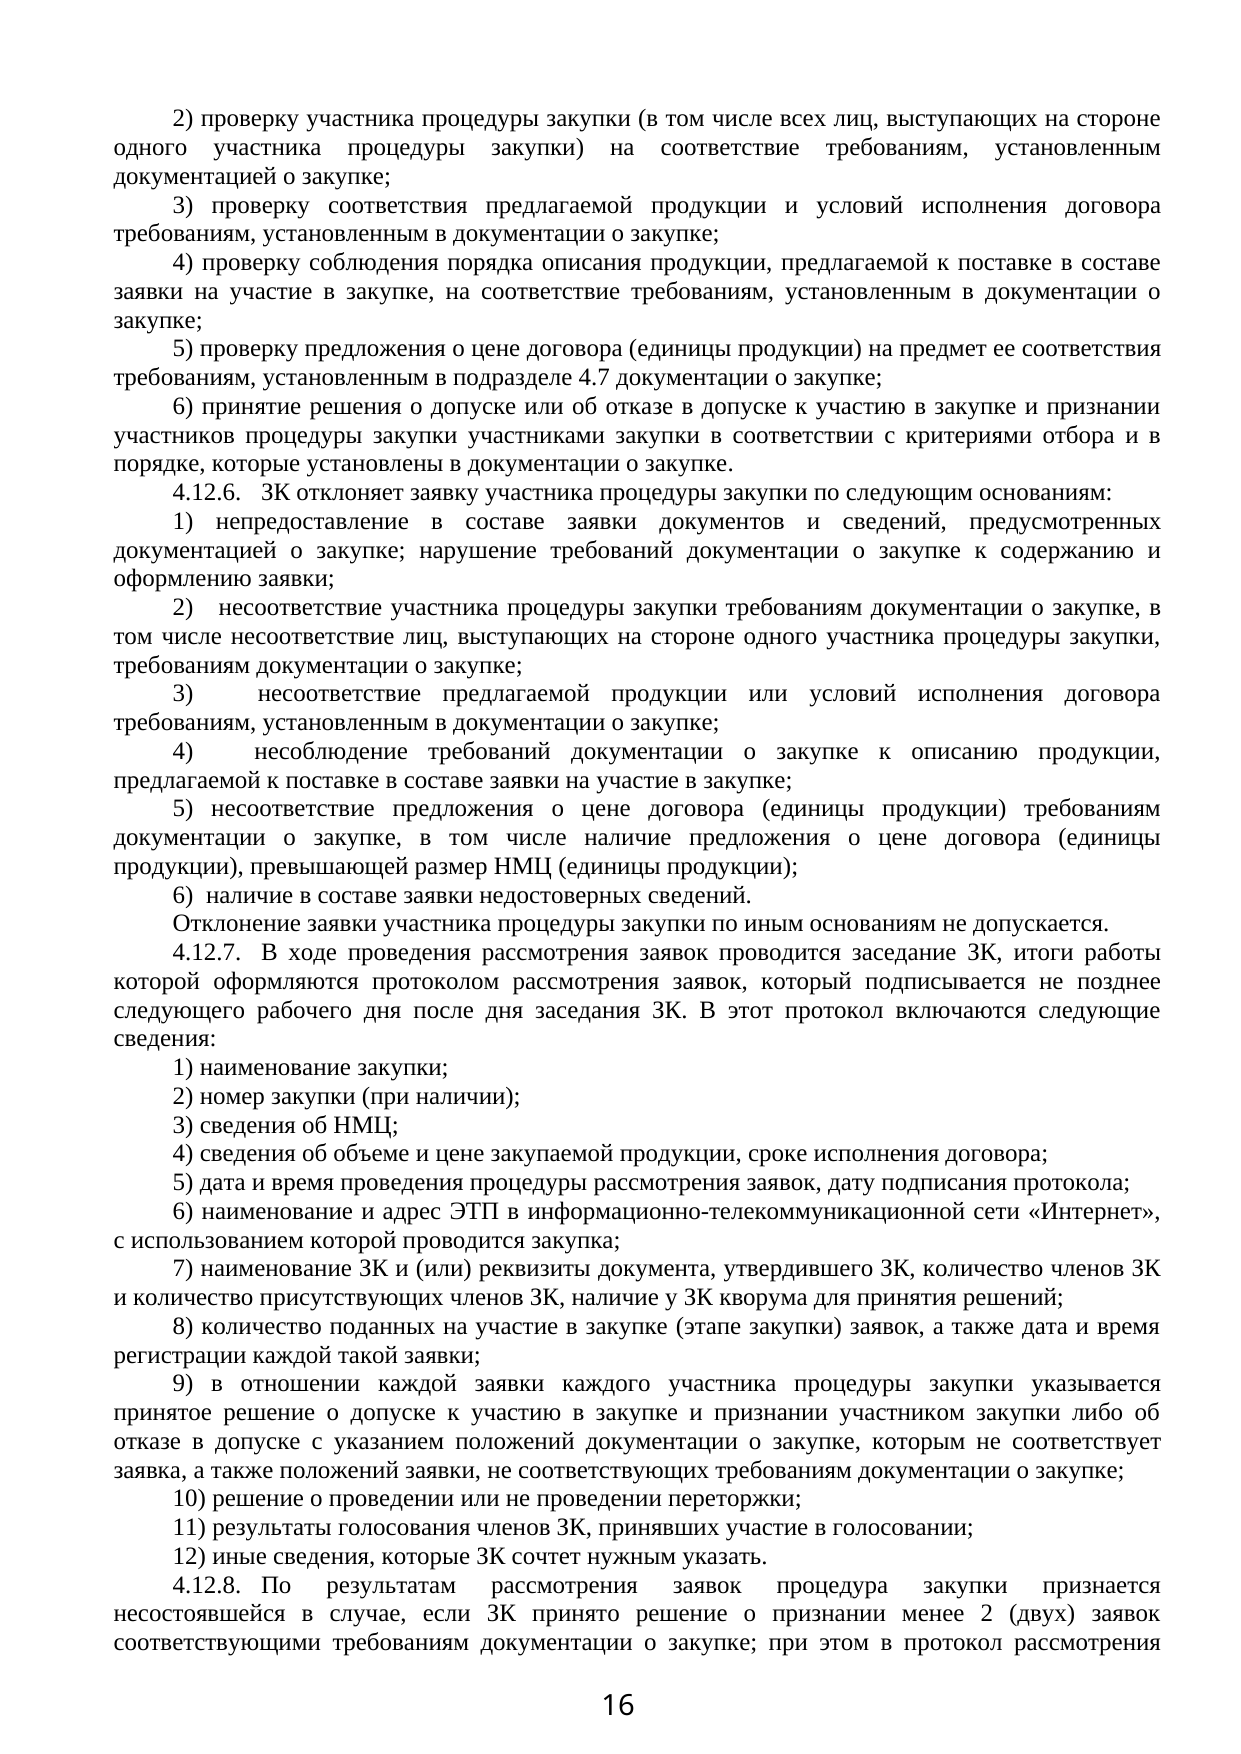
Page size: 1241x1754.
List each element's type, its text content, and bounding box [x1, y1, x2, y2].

text 9) в отношении каждой заявки каждого участника процедуры закупки указывается принятое решение о допуске к участию в закупке и признании участником закупки либо об отказе в допуске с указанием положений документации о закупке, которым не соответствует заявка, а также положений заявки, не соответствующих требованиям документации о закупке; [113, 1368, 1162, 1483]
list В ходе проведения рассмотрения заявок проводится заседание ЗК, итоги работы которой оформляются протоколом рассмотрения заявок, который подписывается не позднее следующего рабочего дня после дня заседания ЗК. В этот протокол включаются следующие сведения: [113, 937, 1162, 1052]
text 1) непредоставление в составе заявки документов и сведений, предусмотренных документацией о закупке; нарушение требований документации о закупке к содержанию и оформлению заявки; [113, 506, 1162, 592]
text 6) принятие решения о допуске или об отказе в допуске к участию в закупке и признании участников процедуры закупки участниками закупки в соответствии с критериями отбора и в порядке, которые установлены в документации о закупке. [113, 391, 1162, 477]
text 2) несоответствие участника процедуры закупки требованиям документации о закупке, в том числе несоответствие лиц, выступающих на стороне одного участника процедуры закупки, требованиям документации о закупке; [113, 592, 1162, 678]
text 4) проверку соблюдения порядка описания продукции, предлагаемой к поставке в составе заявки на участие в закупке, на соответствие требованиям, установленным в документации о закупке; [113, 247, 1162, 333]
text 2) проверку участника процедуры закупки (в том числе всех лиц, выступающих на стороне одного участника процедуры закупки) на соответствие требованиям, установленным документацией о закупке; [113, 103, 1162, 190]
text 7) наименование ЗК и (или) реквизиты документа, утвердившего ЗК, количество членов ЗК и количество присутствующих членов ЗК, наличие у ЗК кворума для принятия решений; [113, 1253, 1162, 1311]
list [113, 1570, 1162, 1656]
list ЗК отклоняет заявку участника процедуры закупки по следующим основаниям: [113, 477, 1162, 506]
text 4) сведения об объеме и цене закупаемой продукции, сроке исполнения договора; [113, 1138, 1162, 1167]
text 11) результаты голосования членов ЗК, принявших участие в голосовании; [113, 1512, 1162, 1541]
text 5) дата и время проведения процедуры рассмотрения заявок, дату подписания протокола; [113, 1167, 1162, 1196]
text 4) несоблюдение требований документации о закупке к описанию продукции, предлагаемой к поставке в составе заявки на участие в закупке; [113, 736, 1162, 793]
text 2) номер закупки (при наличии); [113, 1081, 1162, 1110]
text 3) проверку соответствия предлагаемой продукции и условий исполнения договора требованиям, установленным в документации о закупке; [113, 190, 1162, 247]
text 6) наименование и адрес ЭТП в информационно-телекоммуникационной сети «Интернет», с использованием которой проводится закупка; [113, 1196, 1162, 1253]
text 3) несоответствие предлагаемой продукции или условий исполнения договора требованиям, установленным в документации о закупке; [113, 678, 1162, 736]
text 1) наименование закупки; [113, 1052, 1162, 1081]
text 3) сведения об НМЦ; [113, 1110, 1162, 1138]
text 10) решение о проведении или не проведении переторжки; [113, 1483, 1162, 1512]
text 6) наличие в составе заявки недостоверных сведений. [113, 880, 1162, 908]
list 12) иные сведения, которые ЗК сочтет нужным указать. [113, 1541, 1162, 1570]
text Отклонение заявки участника процедуры закупки по иным основаниям не допускается. [113, 908, 1162, 937]
text 8) количество поданных на участие в закупке (этапе закупки) заявок, а также дата и время регистрации каждой такой заявки; [113, 1311, 1162, 1368]
text 5) проверку предложения о цене договора (единицы продукции) на предмет ее соответствия требованиям, установленным в подразделе 4.7 документации о закупке; [113, 333, 1162, 391]
text 5) несоответствие предложения о цене договора (единицы продукции) требованиям документации о закупке, в том числе наличие предложения о цене договора (единицы продукции), превышающей размер НМЦ (единицы продукции); [113, 793, 1162, 880]
